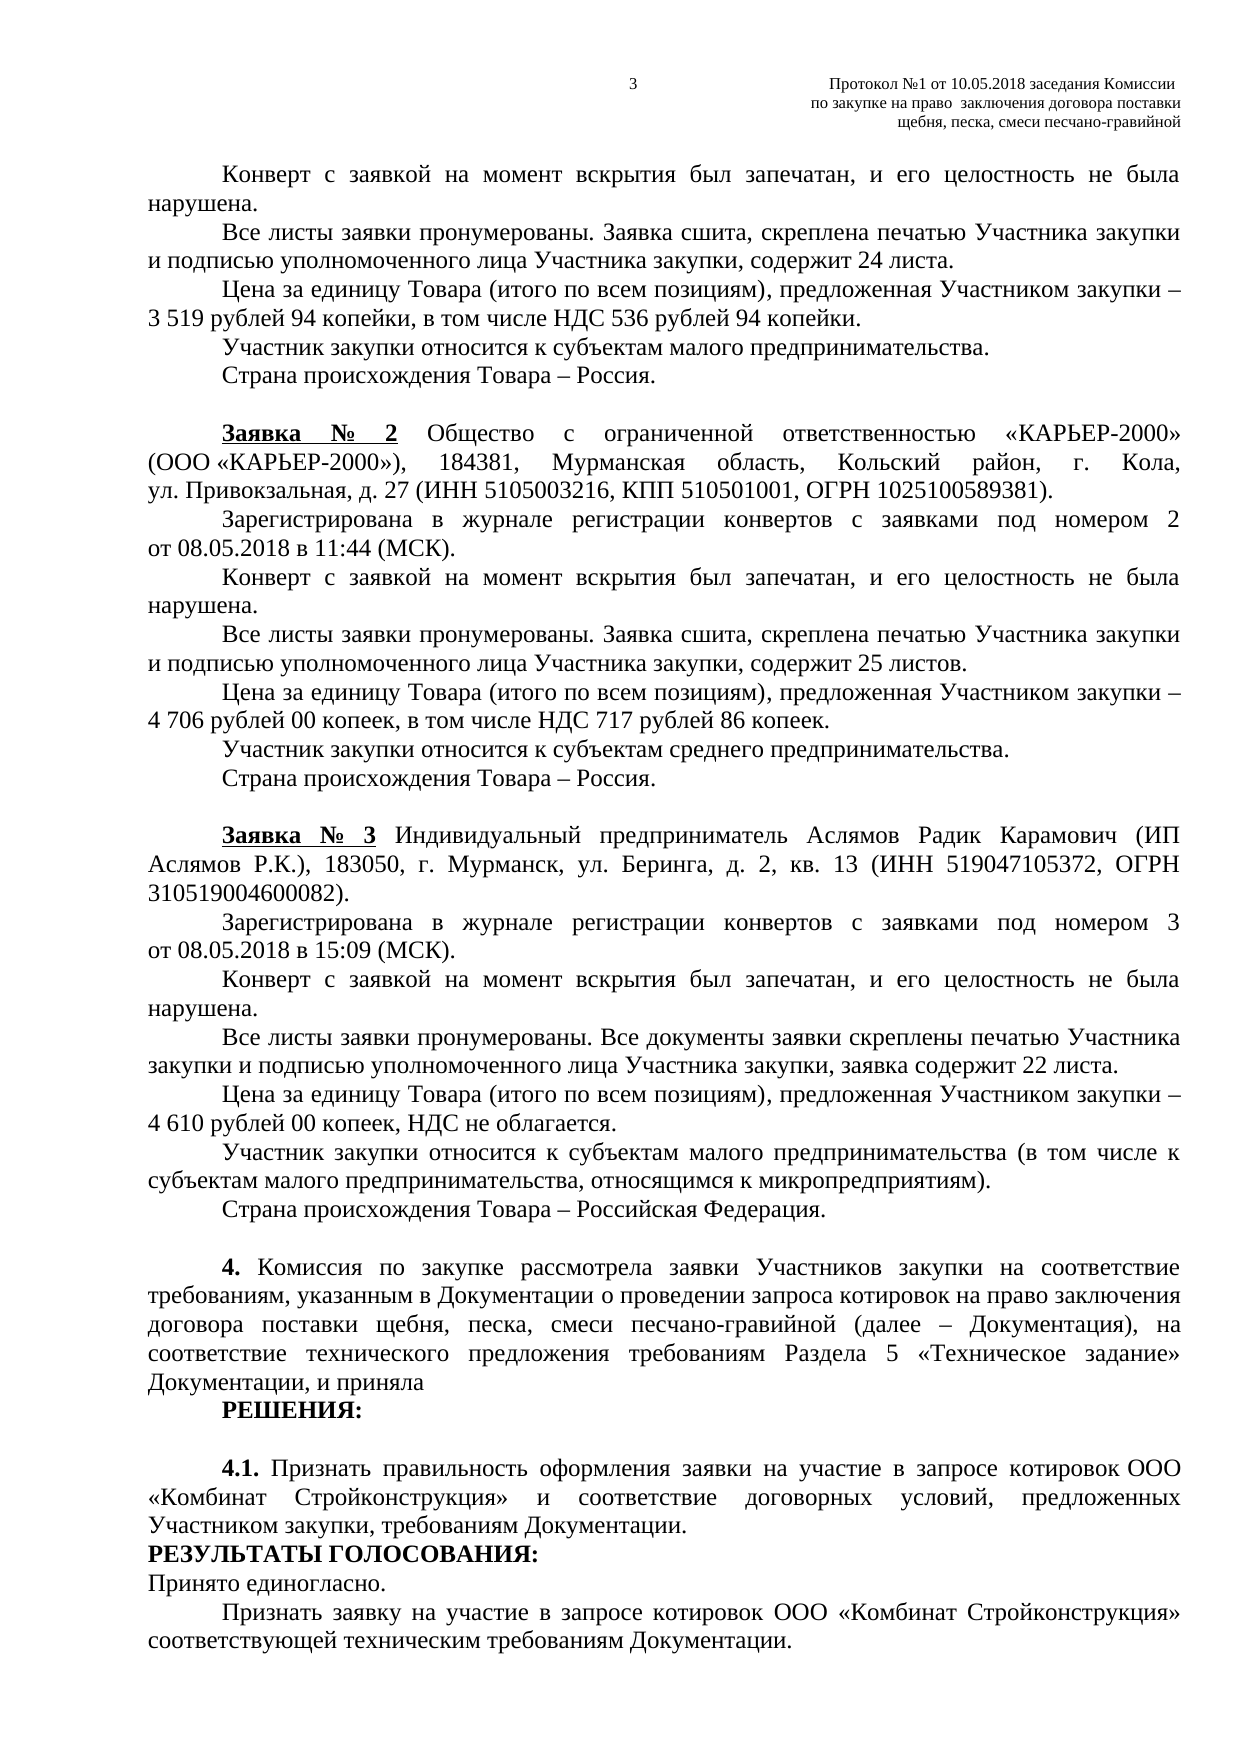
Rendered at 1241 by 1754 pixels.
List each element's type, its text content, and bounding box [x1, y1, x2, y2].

text Страна происхождения Товара – Российская Федерация. [148, 1194, 1181, 1223]
text Страна происхождения Товара – Россия. [148, 763, 1181, 792]
text Принято единогласно. [148, 1568, 1181, 1597]
text 4. Комиссия по закупке рассмотрела заявки Участников закупки на соответствие требованиям, указанным в Документации о проведении запроса котировок на право заключения договора поставки щебня, песка, смеси песчано-гравийной (далее – Документация), на соответствие технического предложения требованиям Раздела 5 «Техническое задание» Документации, и приняла [148, 1252, 1181, 1396]
text Зарегистрирована в журнале регистрации конвертов с заявками под номером 2 от 08.05.2018 в 11:44 (МСК). [148, 504, 1181, 562]
text Все листы заявки пронумерованы. Заявка сшита, скреплена печатью Участника закупки и подписью уполномоченного лица Участника закупки, содержит 24 листа. [148, 217, 1181, 274]
subtitle 4.1. Признать правильность оформления заявки на участие в запросе котировок ООО «Комбинат Стройконструкция» и соответствие договорных условий, предложенных Участником закупки, требованиям Документации. [148, 1453, 1181, 1539]
text Участник закупки относится к субъектам малого предпринимательства (в том числе к субъектам малого предпринимательства, относящимся к микропредприятиям). [148, 1137, 1181, 1194]
text Участник закупки относится к субъектам среднего предпринимательства. [148, 734, 1181, 763]
subtitle Заявка № 2 Общество с ограниченной ответственностью «карьер-2000» (ООО «карьер-2000»), 184381, Мурманская область, Кольский район, г. Кола, ул. Привокзальная, д. 27 (ИНН 5105003216, КПП 510501001, ОГРН 1025100589381). [148, 418, 1181, 504]
text Страна происхождения Товара – Россия. [148, 361, 1181, 389]
text Зарегистрирована в журнале регистрации конвертов с заявками под номером 3 от 08.05.2018 в 15:09 (МСК). [148, 907, 1181, 964]
text Конверт с заявкой на момент вскрытия был запечатан, и его целостность не была нарушена. [148, 964, 1181, 1022]
text Цена за единицу Товара (итого по всем позициям), предложенная Участником закупки – 4 706 рублей 00 копеек, в том числе НДС 717 рублей 86 копеек. [148, 677, 1181, 734]
text Все листы заявки пронумерованы. Заявка сшита, скреплена печатью Участника закупки и подписью уполномоченного лица Участника закупки, содержит 25 листов. [148, 619, 1181, 677]
text РЕЗУЛЬТАТЫ ГОЛОСОВАНИЯ: [148, 1539, 1181, 1568]
text Заявка № 3 Индивидуальный предприниматель Аслямов Радик Карамович (ИП Аслямов Р.К.), 183050, г. Мурманск, ул. Беринга, д. 2, кв. 13 (ИНН 519047105372, ОГРН 310519004600082). [148, 821, 1181, 907]
text Признать заявку на участие в запросе котировок ООО «Комбинат Стройконструкция» соответствующей техническим требованиям Документации. [148, 1597, 1181, 1654]
text Все листы заявки пронумерованы. Все документы заявки скреплены печатью Участника закупки и подписью уполномоченного лица Участника закупки, заявка содержит 22 листа. [148, 1022, 1181, 1079]
text Участник закупки относится к субъектам малого предпринимательства. [148, 332, 1181, 361]
text Конверт с заявкой на момент вскрытия был запечатан, и его целостность не была нарушена. [148, 562, 1181, 619]
text Цена за единицу Товара (итого по всем позициям), предложенная Участником закупки – 4 610 рублей 00 копеек, НДС не облагается. [148, 1079, 1181, 1137]
text Цена за единицу Товара (итого по всем позициям), предложенная Участником закупки – 3 519 рублей 94 копейки, в том числе НДС 536 рублей 94 копейки. [148, 274, 1181, 332]
text Конверт с заявкой на момент вскрытия был запечатан, и его целостность не была нарушена. [148, 159, 1181, 217]
text РЕШЕНИЯ: [148, 1396, 1181, 1424]
